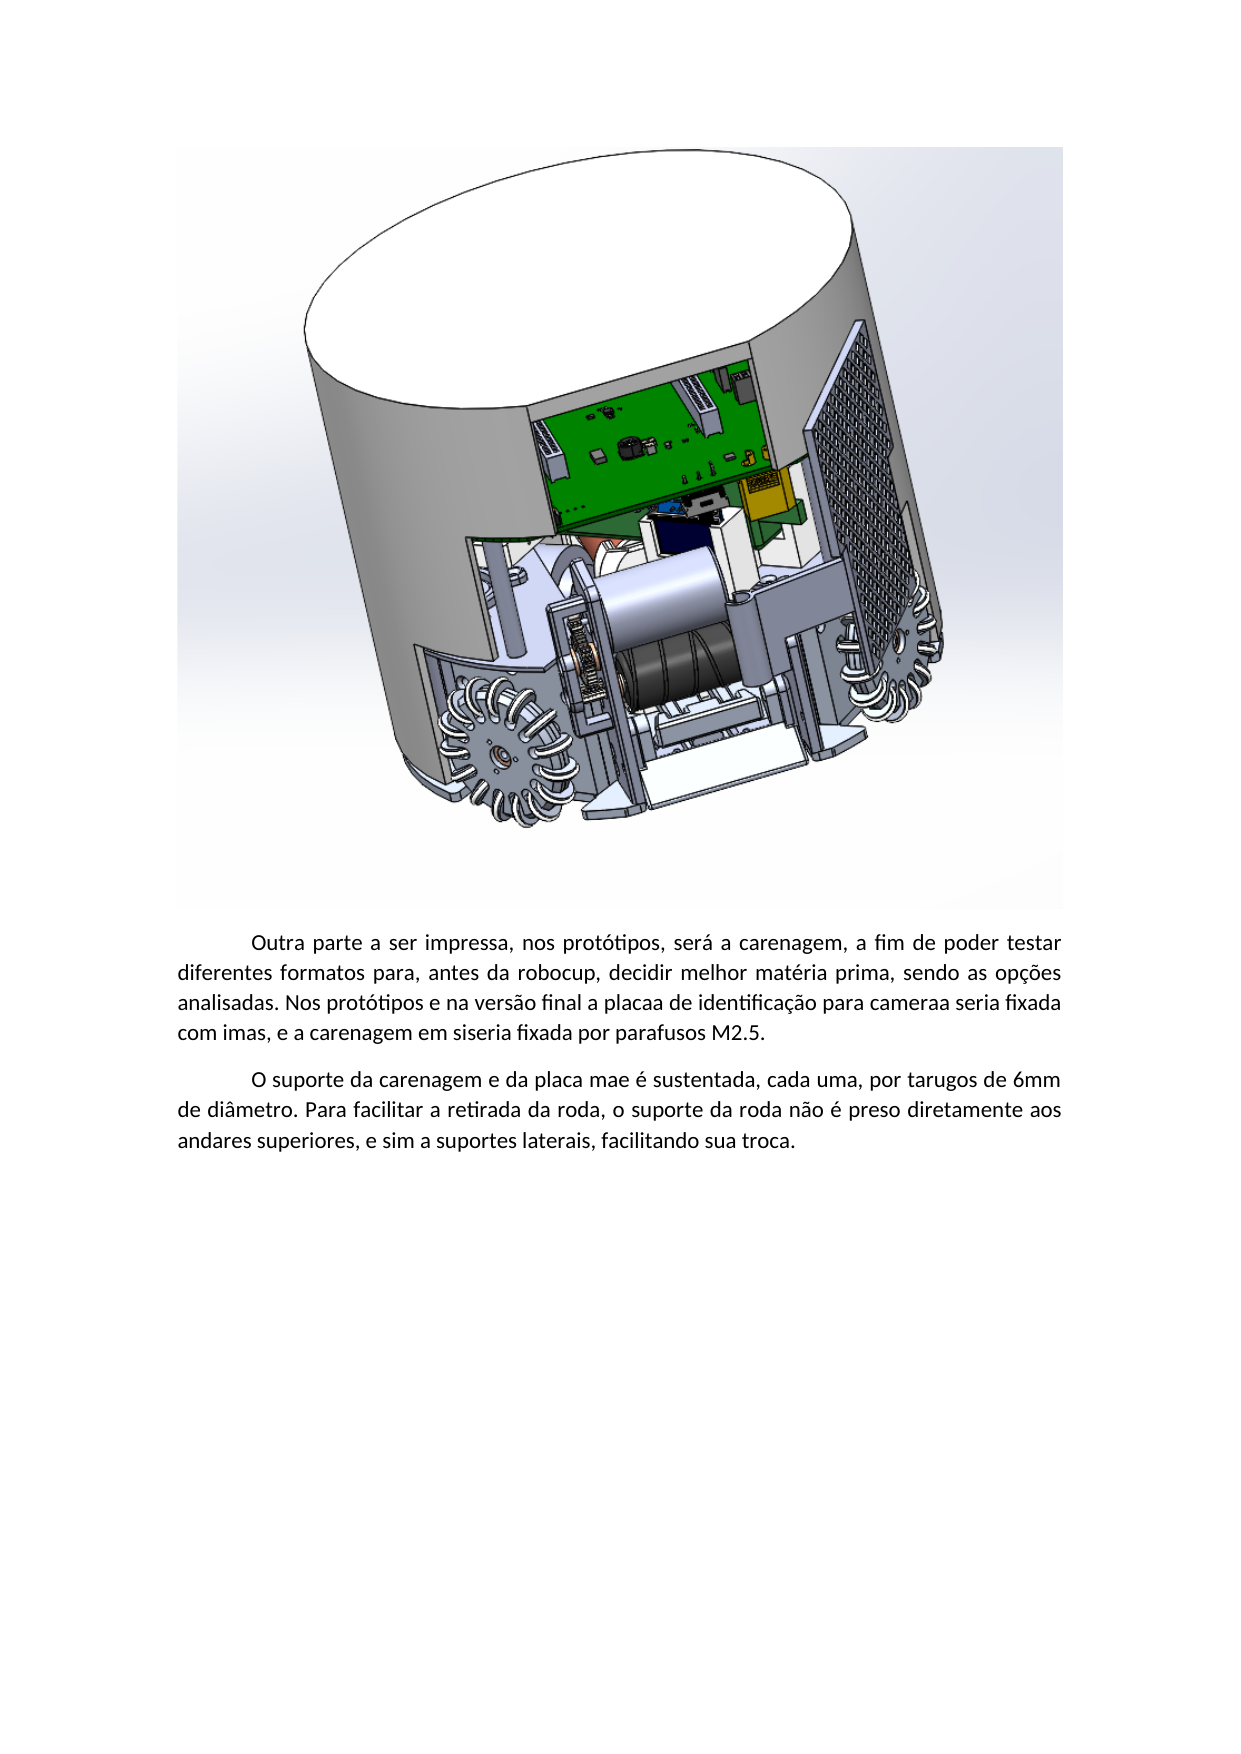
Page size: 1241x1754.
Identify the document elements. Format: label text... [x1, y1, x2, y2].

picture [177, 147, 1063, 909]
text Outra parte a ser impressa, nos protótipos, será a carenagem, a fim de poder testar diferentes formatos para, antes da robocup, decidir melhor matéria prima, sendo as opções analisadas. Nos protótipos e na versão final a placaa de identificação para cameraa seria fixada com imas, e a carenagem em siseria fixada por parafusos M2.5. [177, 928, 1063, 1046]
text O suporte da carenagem e da placa mae é sustentada, cada uma, por tarugos de 6mm de diâmetro. Para facilitar a retirada da roda, o suporte da roda não é preso diretamente aos andares superiores, e sim a suportes laterais, facilitando sua troca. [177, 1065, 1063, 1154]
